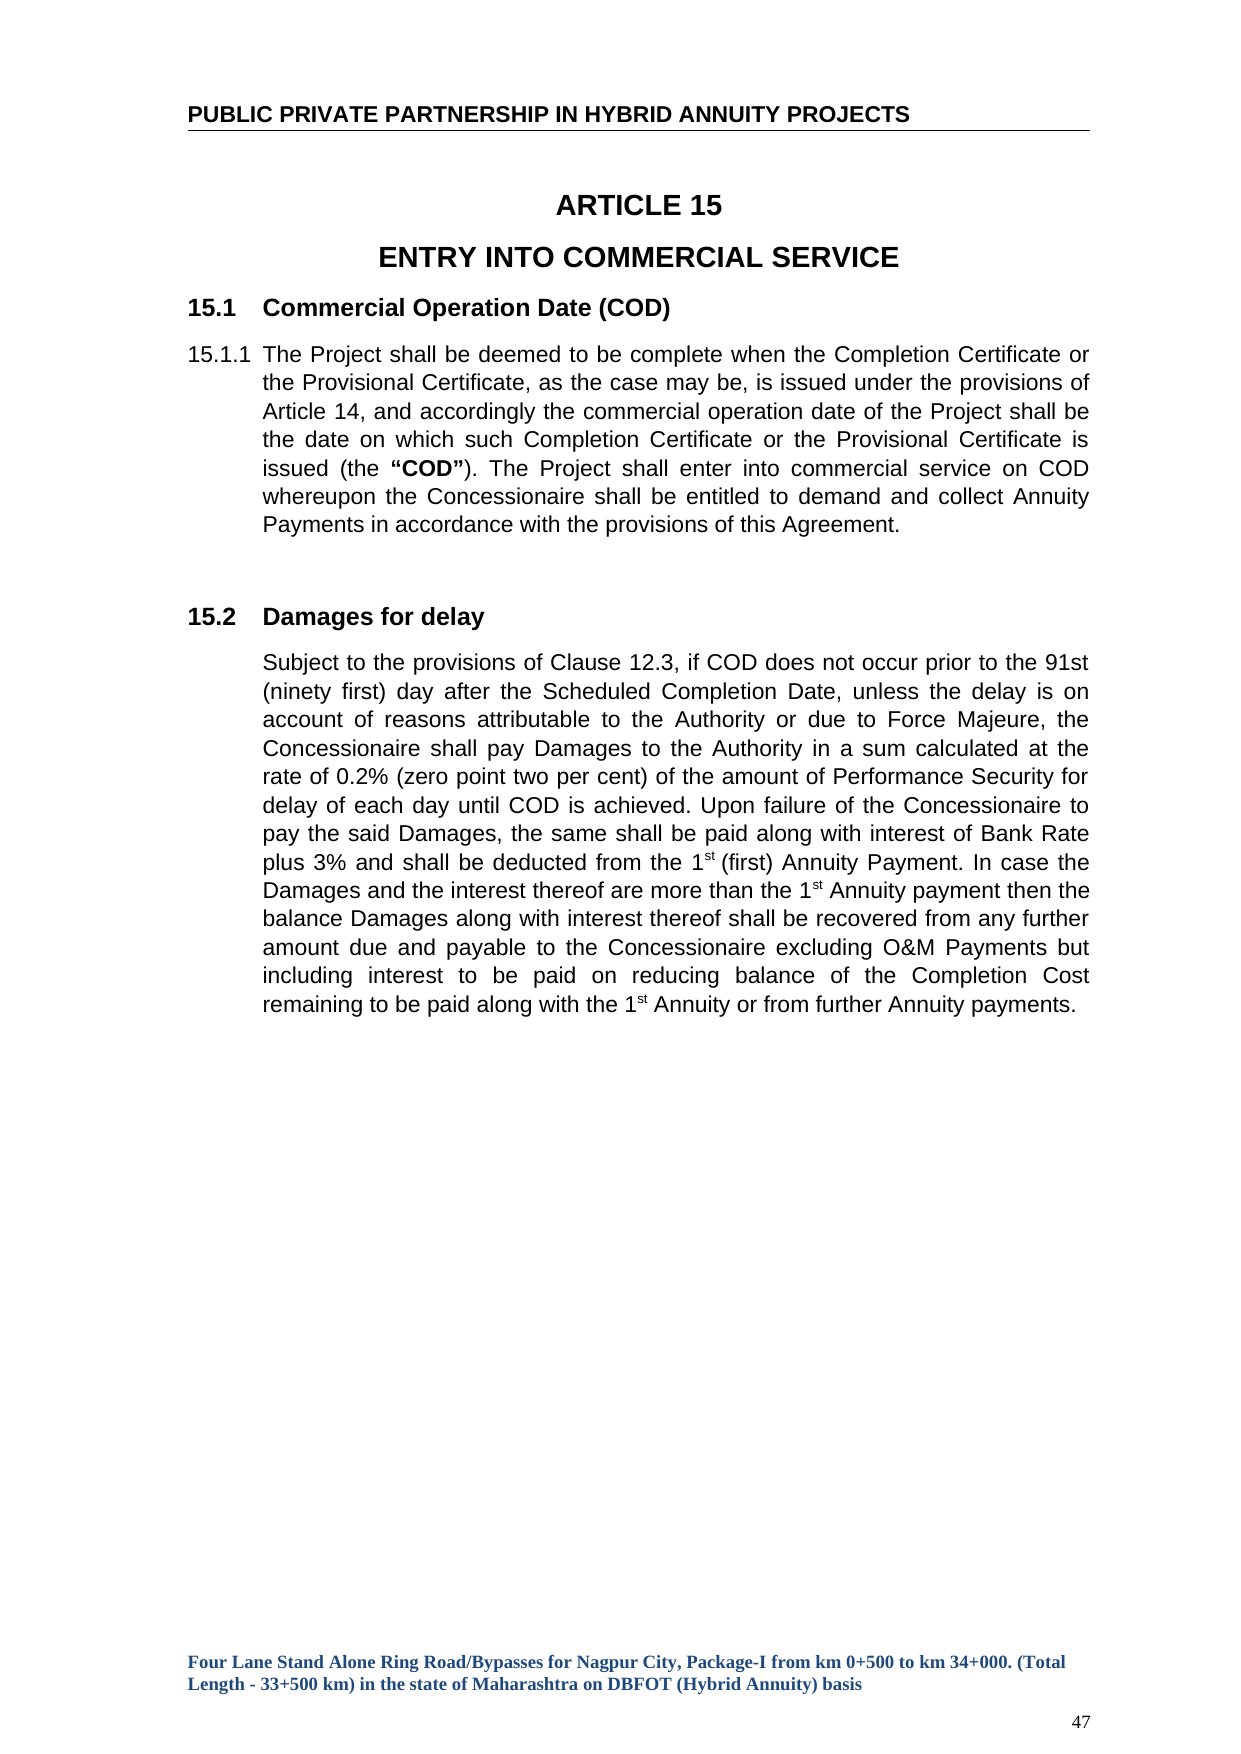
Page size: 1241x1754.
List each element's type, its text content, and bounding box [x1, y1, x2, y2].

text 15.1 Commercial Operation Date (COD) [187, 293, 1090, 322]
text 15.2 Damages for delay [187, 602, 1090, 630]
text ENTRY INTO COMMERCIAL SERVICE [187, 240, 1090, 274]
text 15.1.1 The Project shall be deemed to be complete when the Completion Certificate or the Provisional Certificate, as the case may be, is issued under the provisions of Article 14, and accordingly the commercial operation date of the Project shall be the date on which such Completion Certificate or the Provisional Certificate is issued (the “COD”). The Project shall enter into commercial service on COD whereupon the Concessionaire shall be entitled to demand and collect Annuity Payments in accordance with the provisions of this Agreement. [187, 341, 1090, 538]
text Subject to the provisions of Clause 12.3, if COD does not occur prior to the 91st (ninety first) day after the Scheduled Completion Date, unless the delay is on account of reasons attributable to the Authority or due to Force Majeure, the Concessionaire shall pay Damages to the Authority in a sum calculated at the rate of 0.2% (zero point two per cent) of the amount of Performance Security for delay of each day until COD is achieved. Upon failure of the Concessionaire to pay the said Damages, the same shall be paid along with interest of Bank Rate plus 3% and shall be deducted from the 1st (first) Annuity Payment. In case the Damages and the interest thereof are more than the 1st Annuity payment then the balance Damages along with interest thereof shall be recovered from any further amount due and payable to the Concessionaire excluding O&M Payments but including interest to be paid on reducing balance of the Completion Cost remaining to be paid along with the 1st Annuity or from further Annuity payments. [262, 649, 1090, 1017]
text ARTICLE 15 [187, 187, 1090, 221]
